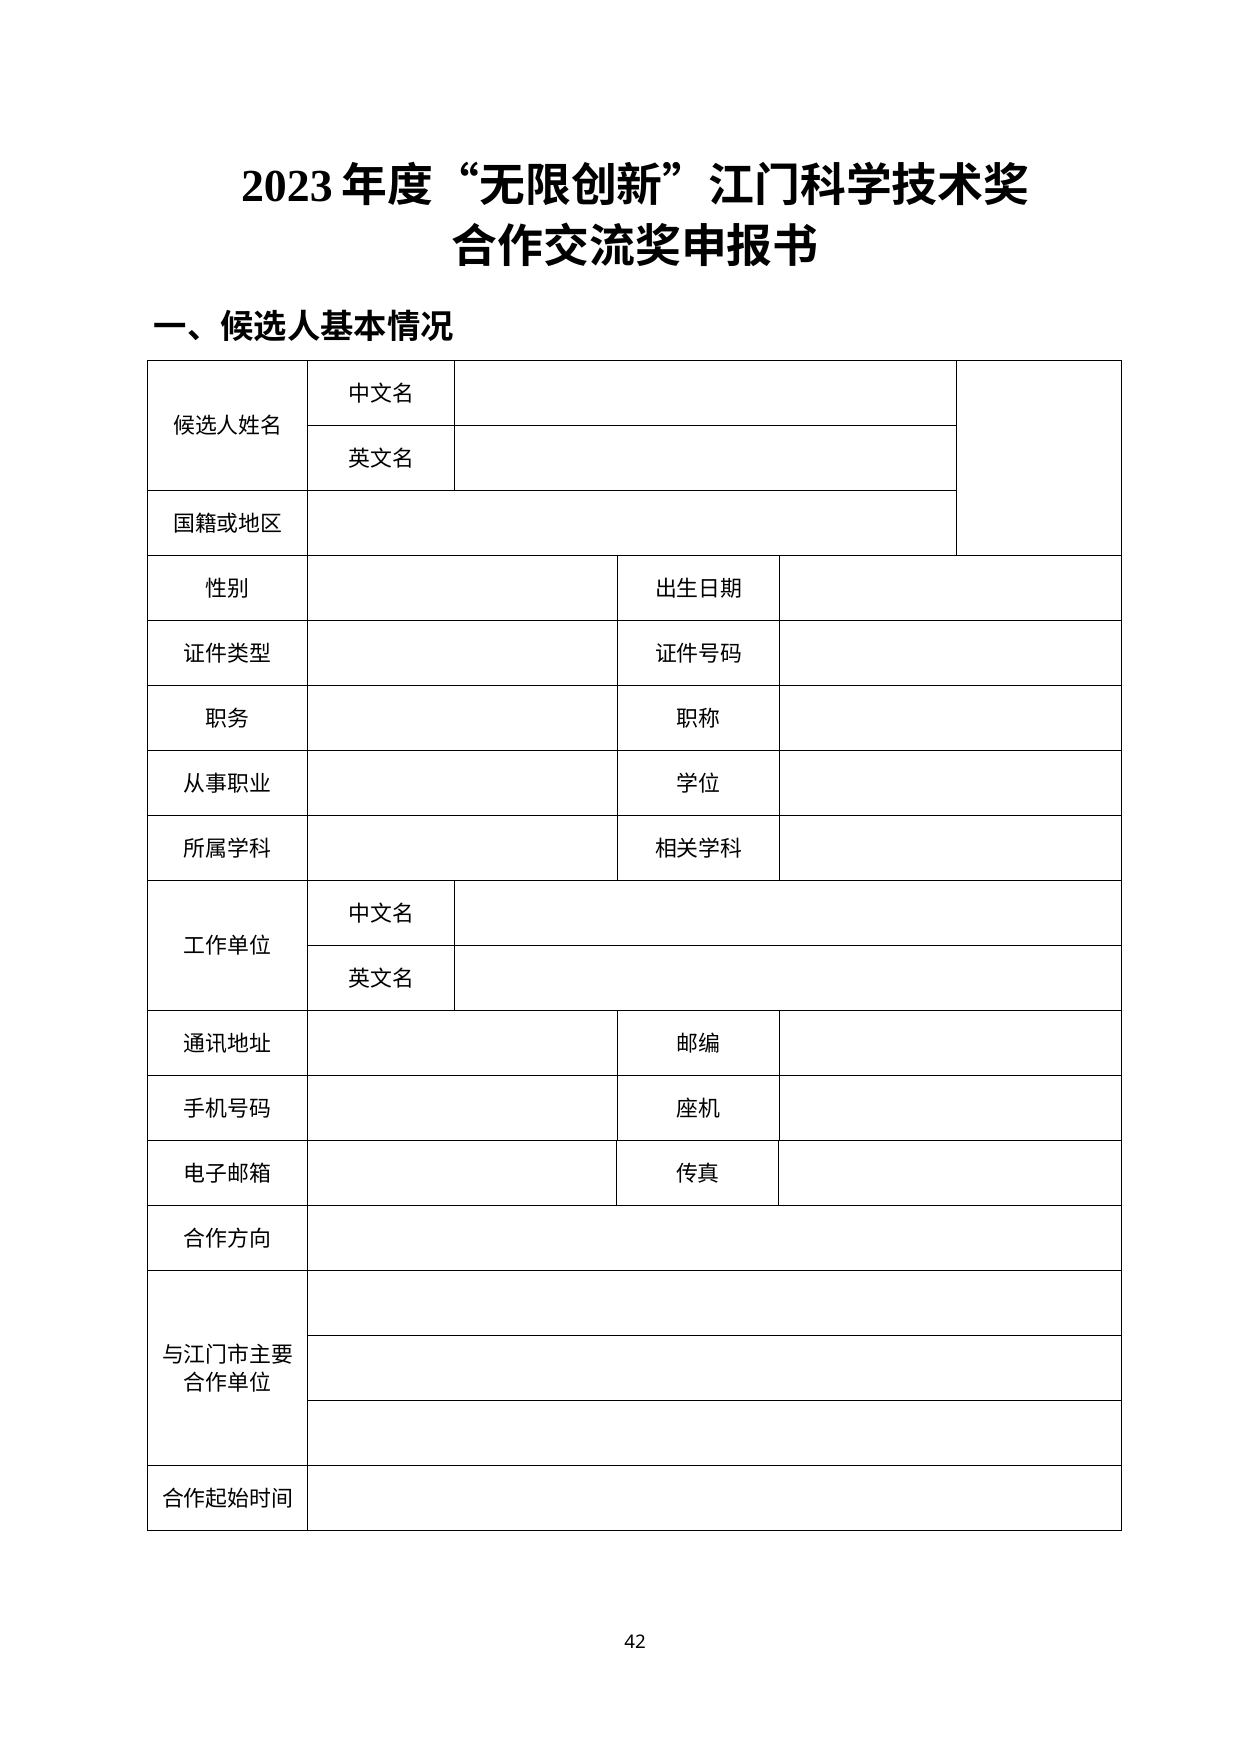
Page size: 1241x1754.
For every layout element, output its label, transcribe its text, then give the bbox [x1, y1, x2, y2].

table_cell 合作方向 [148, 1206, 307, 1270]
table_cell 通讯地址 [148, 1011, 307, 1075]
table_cell [308, 1466, 1121, 1530]
table_cell [780, 1076, 1121, 1140]
table_cell [308, 1271, 1121, 1335]
table_cell 电子邮箱 [148, 1141, 307, 1205]
table_cell [455, 881, 1121, 945]
table_cell [780, 751, 1121, 815]
table_cell 中文名 [308, 881, 454, 945]
table_cell [779, 1141, 1121, 1205]
table_header 候选人姓名 [148, 361, 307, 490]
table_cell [780, 556, 1121, 620]
table_cell [308, 1336, 1121, 1400]
table_cell 合作起始时间 [148, 1466, 307, 1530]
table_cell [455, 426, 956, 490]
table_cell 出生日期 [618, 556, 779, 620]
table_header 中文名 [308, 361, 454, 425]
table_cell 与江门市主要合作单位 [148, 1271, 307, 1465]
table_cell 职称 [618, 686, 779, 750]
table_cell 工作单位 [148, 881, 307, 1010]
table_cell [308, 686, 617, 750]
table_cell [308, 491, 956, 555]
table_cell 英文名 [308, 946, 454, 1010]
table_cell [308, 1206, 1121, 1270]
table_cell [308, 1141, 616, 1205]
table_cell 邮编 [618, 1011, 779, 1075]
text 一、候选人基本情况 [153, 299, 1116, 348]
table_cell 证件号码 [618, 621, 779, 685]
table_cell 性别 [148, 556, 307, 620]
table_cell [308, 1011, 617, 1075]
table_cell 所属学科 [148, 816, 307, 880]
text 2023年度“无限创新”江门科学技术奖 合作交流奖申报书 [153, 153, 1116, 274]
table_header [455, 361, 956, 425]
table_cell 证件类型 [148, 621, 307, 685]
table_cell [780, 1011, 1121, 1075]
table_cell 国籍或地区 [148, 491, 307, 555]
table_cell [455, 946, 1121, 1010]
table_cell 传真 [617, 1141, 778, 1205]
table_cell [308, 556, 617, 620]
table_cell 相关学科 [618, 816, 779, 880]
table_cell [308, 1076, 617, 1140]
table_cell 手机号码 [148, 1076, 307, 1140]
table_cell [780, 816, 1121, 880]
table_cell 座机 [618, 1076, 779, 1140]
table_cell 职务 [148, 686, 307, 750]
table_cell [308, 621, 617, 685]
table_cell [308, 816, 617, 880]
table_cell [308, 1401, 1121, 1465]
table_header [957, 361, 1121, 555]
table_cell 英文名 [308, 426, 454, 490]
table_cell [780, 686, 1121, 750]
table_cell [780, 621, 1121, 685]
table_cell 从事职业 [148, 751, 307, 815]
table_cell 学位 [618, 751, 779, 815]
table_cell [308, 751, 617, 815]
